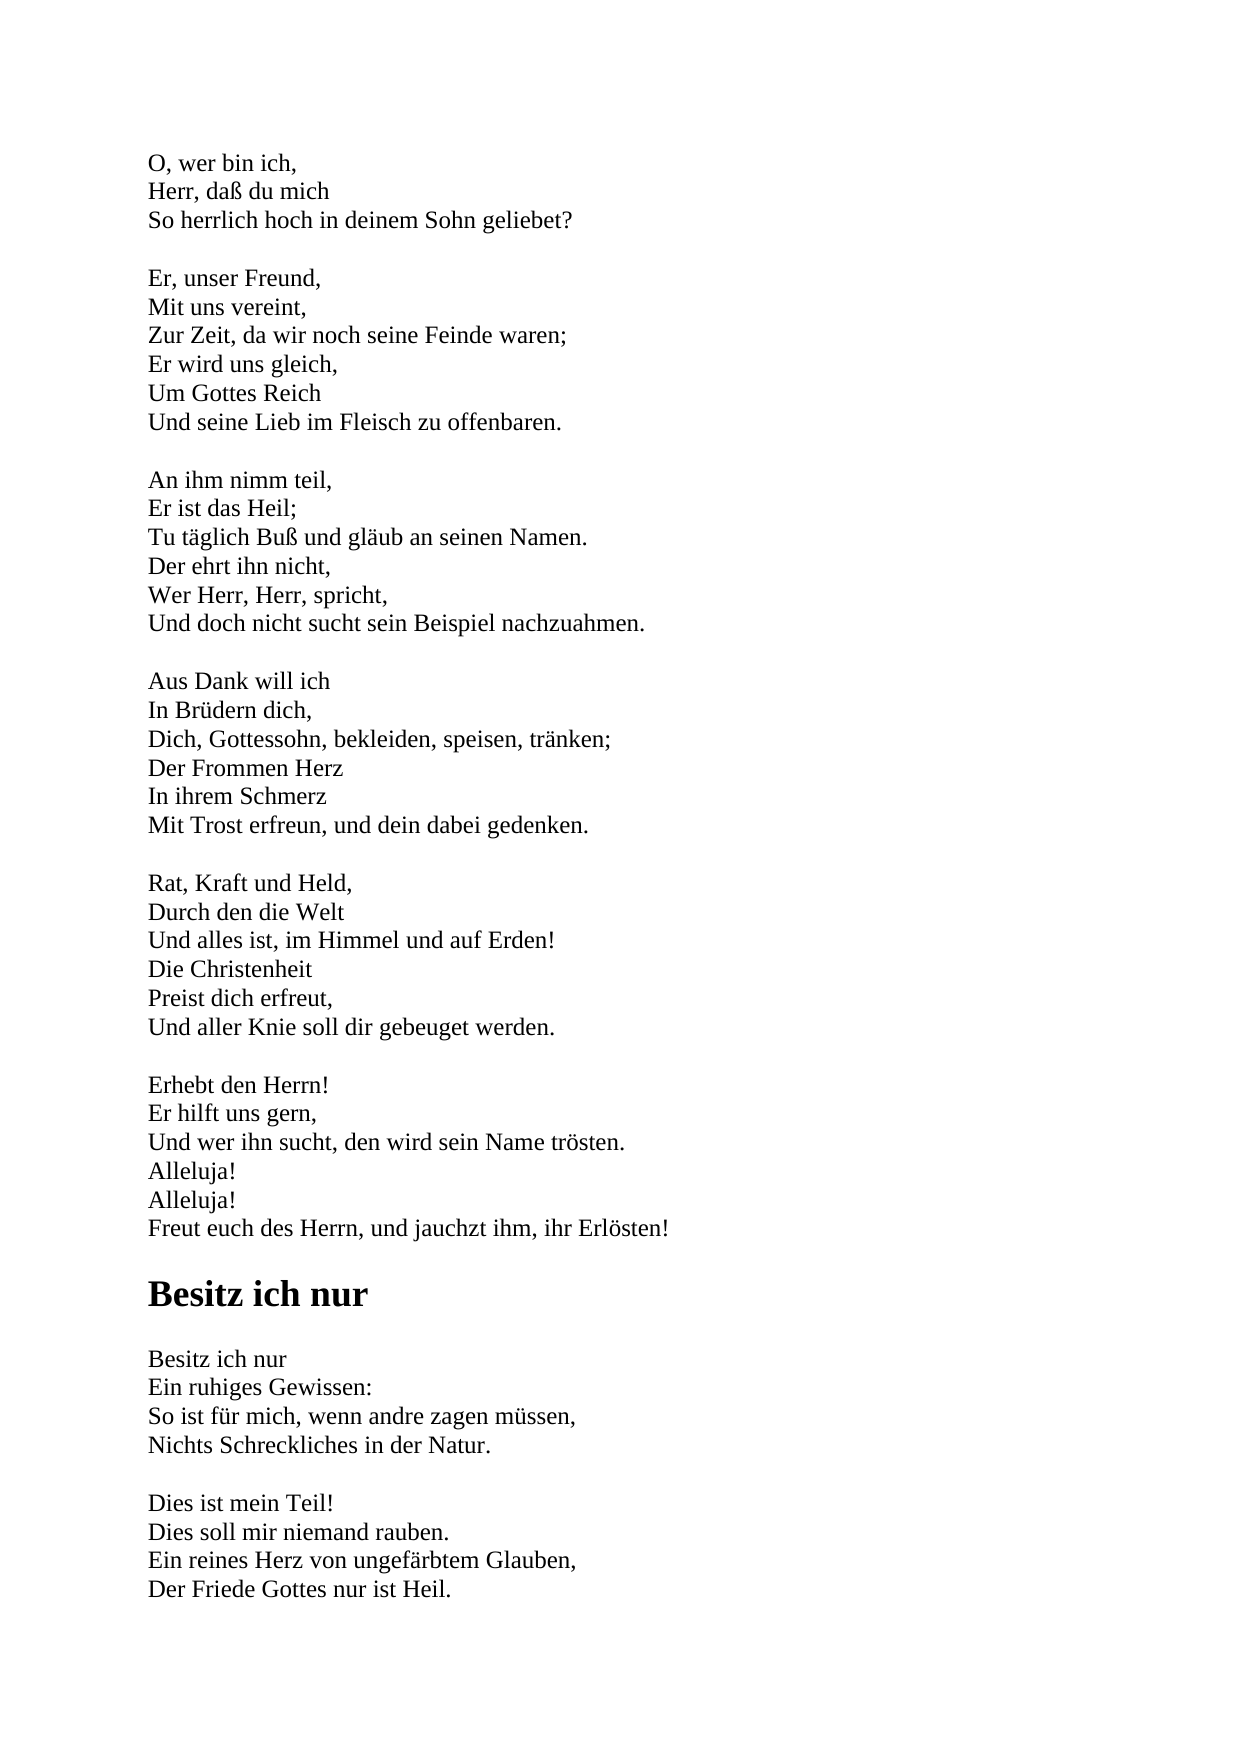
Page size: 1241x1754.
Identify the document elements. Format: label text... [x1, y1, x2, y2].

text Rat, Kraft und Held, Durch den die Welt Und alles ist, im Himmel und auf Erden! Die Christenheit Preist dich erfreut, Und aller Knie soll dir gebeuget werden. [148, 868, 1093, 1041]
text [148, 148, 1093, 234]
text Dies ist mein Teil! Dies soll mir niemand rauben. Ein reines Herz von ungefärbtem Glauben, Der Friede Gottes nur ist Heil. [148, 1488, 1093, 1603]
text Er, unser Freund, Mit uns vereint, Zur Zeit, da wir noch seine Feinde waren; Er wird uns gleich, Um Gottes Reich Und seine Lieb im Fleisch zu offenbaren. [148, 263, 1093, 436]
text Aus Dank will ich In Brüdern dich, Dich, Gottessohn, bekleiden, speisen, tränken; Der Frommen Herz In ihrem Schmerz Mit Trost erfreun, und dein dabei gedenken. [148, 666, 1093, 839]
subtitle Besitz ich nur [148, 1271, 1093, 1314]
text Erhebt den Herrn! Er hilft uns gern, Und wer ihn sucht, den wird sein Name trösten. Alleluja! Alleluja! Freut euch des Herrn, und jauchzt ihm, ihr Erlösten! [148, 1070, 1093, 1242]
text An ihm nimm teil, Er ist das Heil; Tu täglich Buß und gläub an seinen Namen. Der ehrt ihn nicht, Wer Herr, Herr, spricht, Und doch nicht sucht sein Beispiel nachzuahmen. [148, 465, 1093, 637]
text Besitz ich nur Ein ruhiges Gewissen: So ist für mich, wenn andre zagen müssen, Nichts Schreckliches in der Natur. [148, 1344, 1093, 1459]
